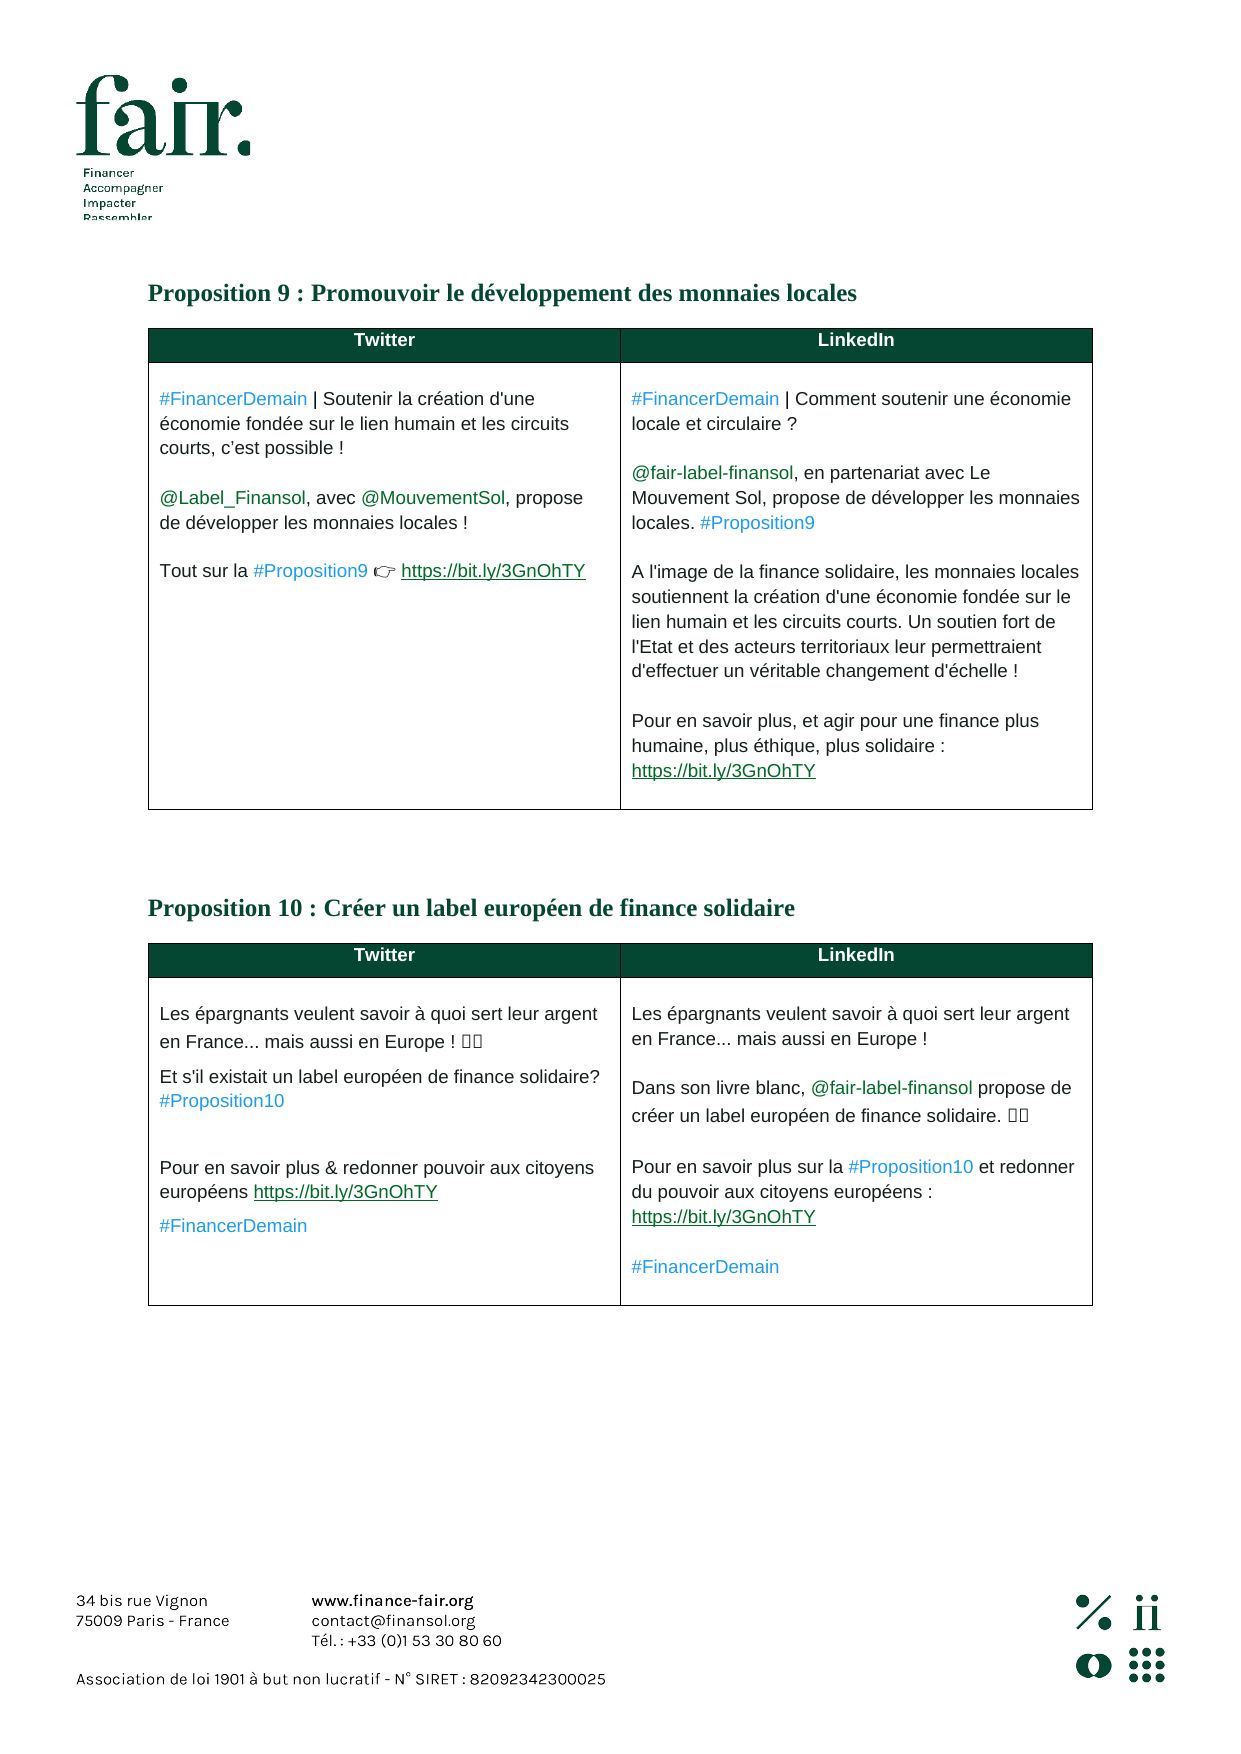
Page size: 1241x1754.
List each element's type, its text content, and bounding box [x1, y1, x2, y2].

table_cell #FinancerDemain | Comment soutenir une économie locale et circulaire ? @fair-label-finansol, en partenariat avec Le Mouvement Sol, propose de développer les monnaies locales. #Proposition9 A l'image de la finance solidaire, les monnaies locales soutiennent la création d'une économie fondée sur le lien humain et les circuits courts. Un soutien fort de l'Etat et des acteurs territoriaux leur permettraient d'effectuer un véritable changement d'échelle ! Pour en savoir plus, et agir pour une finance plus humaine, plus éthique, plus solidaire : https://bit.ly/3GnOhTY [621, 363, 1092, 809]
subtitle Proposition 10 : Créer un label européen de finance solidaire [148, 893, 1093, 922]
table_header Twitter [149, 329, 620, 362]
subtitle Proposition 9 : Promouvoir le développement des monnaies locales [148, 278, 1093, 307]
table_header Twitter [149, 944, 620, 977]
table_cell #FinancerDemain | Soutenir la création d'une économie fondée sur le lien humain et les circuits courts, c’est possible ! @Label_Finansol, avec @MouvementSol, propose de développer les monnaies locales ! Tout sur la #Proposition9 👉 https://bit.ly/3GnOhTY [149, 363, 620, 809]
table_header LinkedIn [621, 944, 1092, 977]
picture [1, 1552, 1239, 1754]
table_cell Les épargnants veulent savoir à quoi sert leur argent en France... mais aussi en Europe ! 🇪🇺 Et s'il existait un label européen de finance solidaire? #Proposition10 Pour en savoir plus & redonner pouvoir aux citoyens européens https://bit.ly/3GnOhTY #FinancerDemain [149, 978, 620, 1305]
table_cell Les épargnants veulent savoir à quoi sert leur argent en France... mais aussi en Europe ! Dans son livre blanc, @fair-label-finansol propose de créer un label européen de finance solidaire. 🇪🇺 Pour en savoir plus sur la #Proposition10 et redonner du pouvoir aux citoyens européens : https://bit.ly/3GnOhTY #FinancerDemain [621, 978, 1092, 1305]
table_header LinkedIn [621, 329, 1092, 362]
picture [75, 75, 250, 219]
